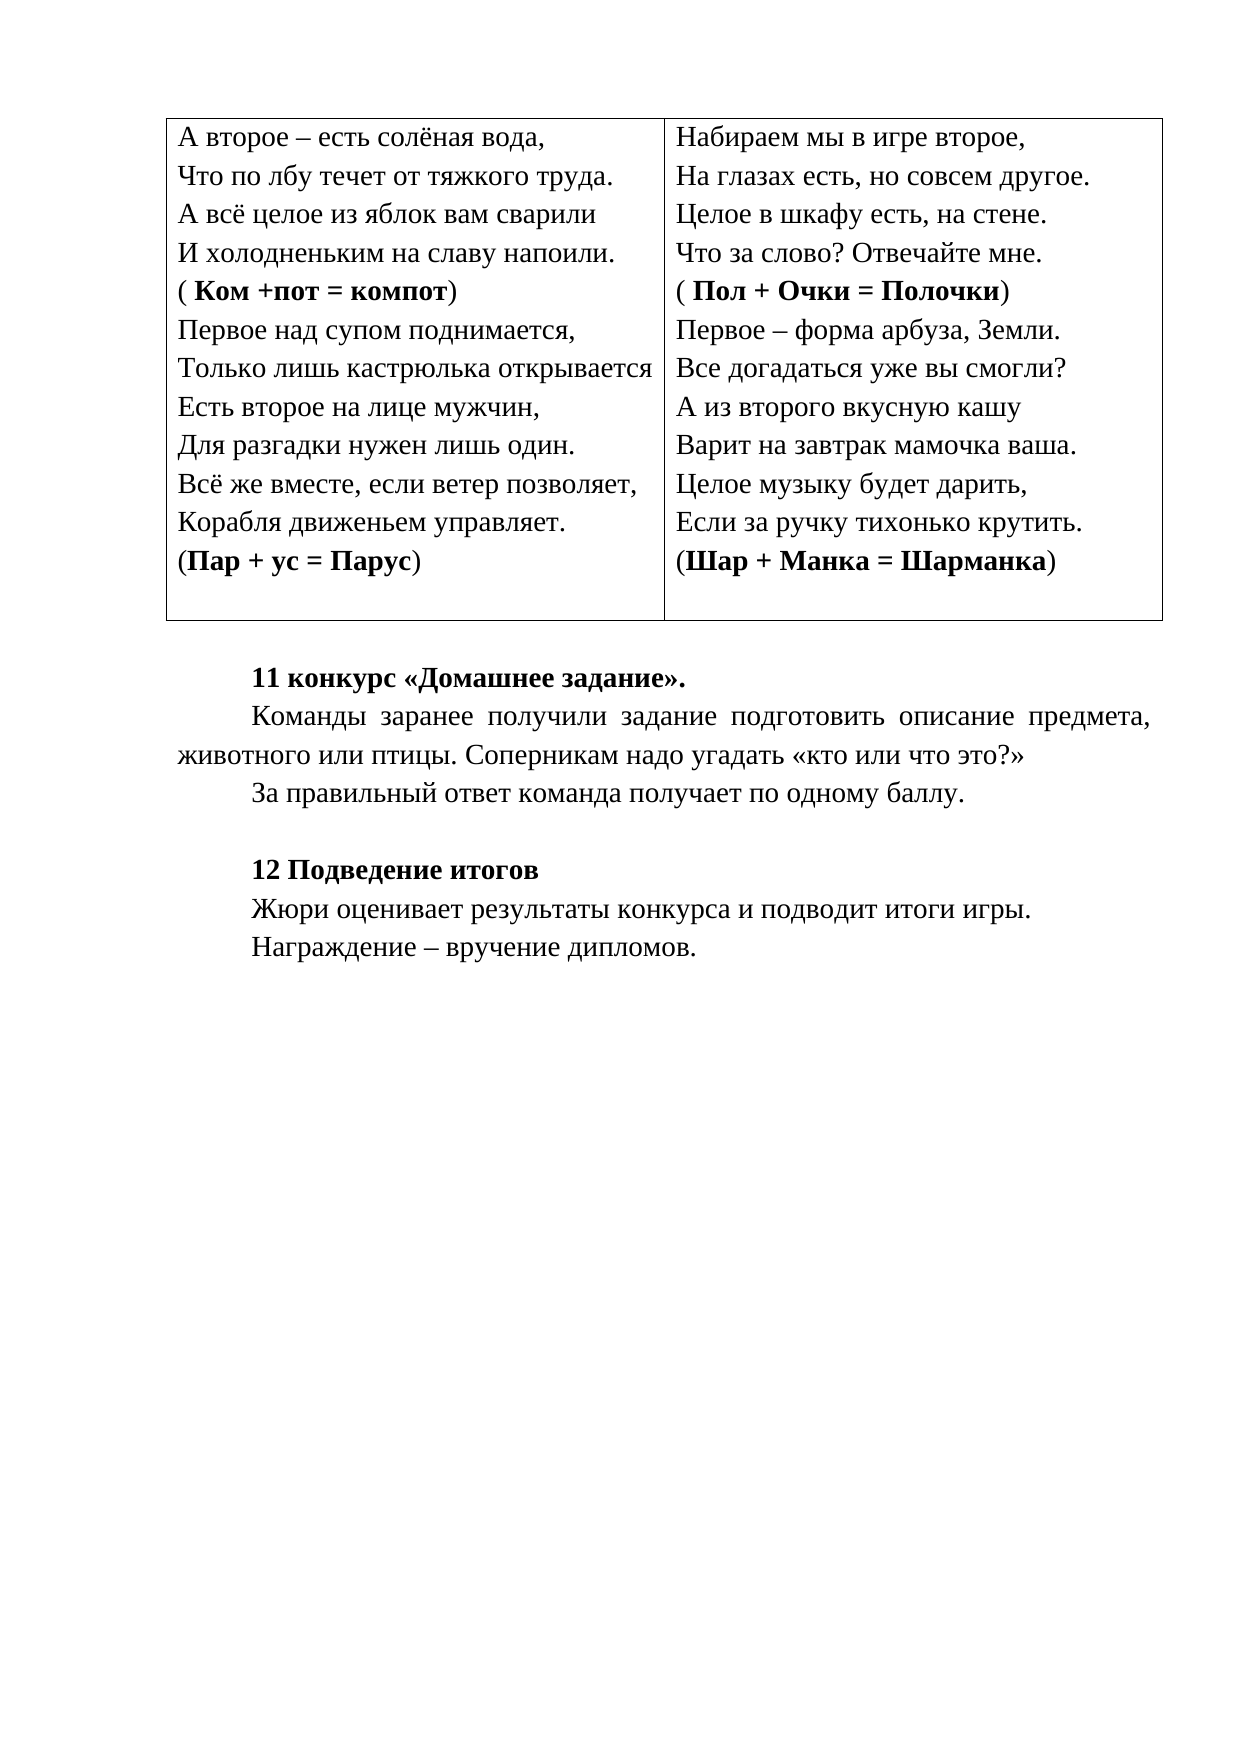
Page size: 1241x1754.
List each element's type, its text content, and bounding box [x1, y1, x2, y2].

text 11 конкурс «Домашнее задание». [177, 660, 1152, 693]
text Команды заранее получили задание подготовить описание предмета, животного или птицы. Соперникам надо угадать «кто или что это?» [177, 698, 1152, 770]
text За правильный ответ команда получает по одному баллу. [177, 775, 1152, 809]
text Жюри оценивает результаты конкурса и подводит итоги игры. [177, 891, 1152, 924]
text 12 Подведение итогов [177, 852, 1152, 886]
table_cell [665, 119, 1162, 620]
text Награждение – вручение дипломов. [177, 929, 1152, 963]
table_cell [167, 119, 664, 620]
